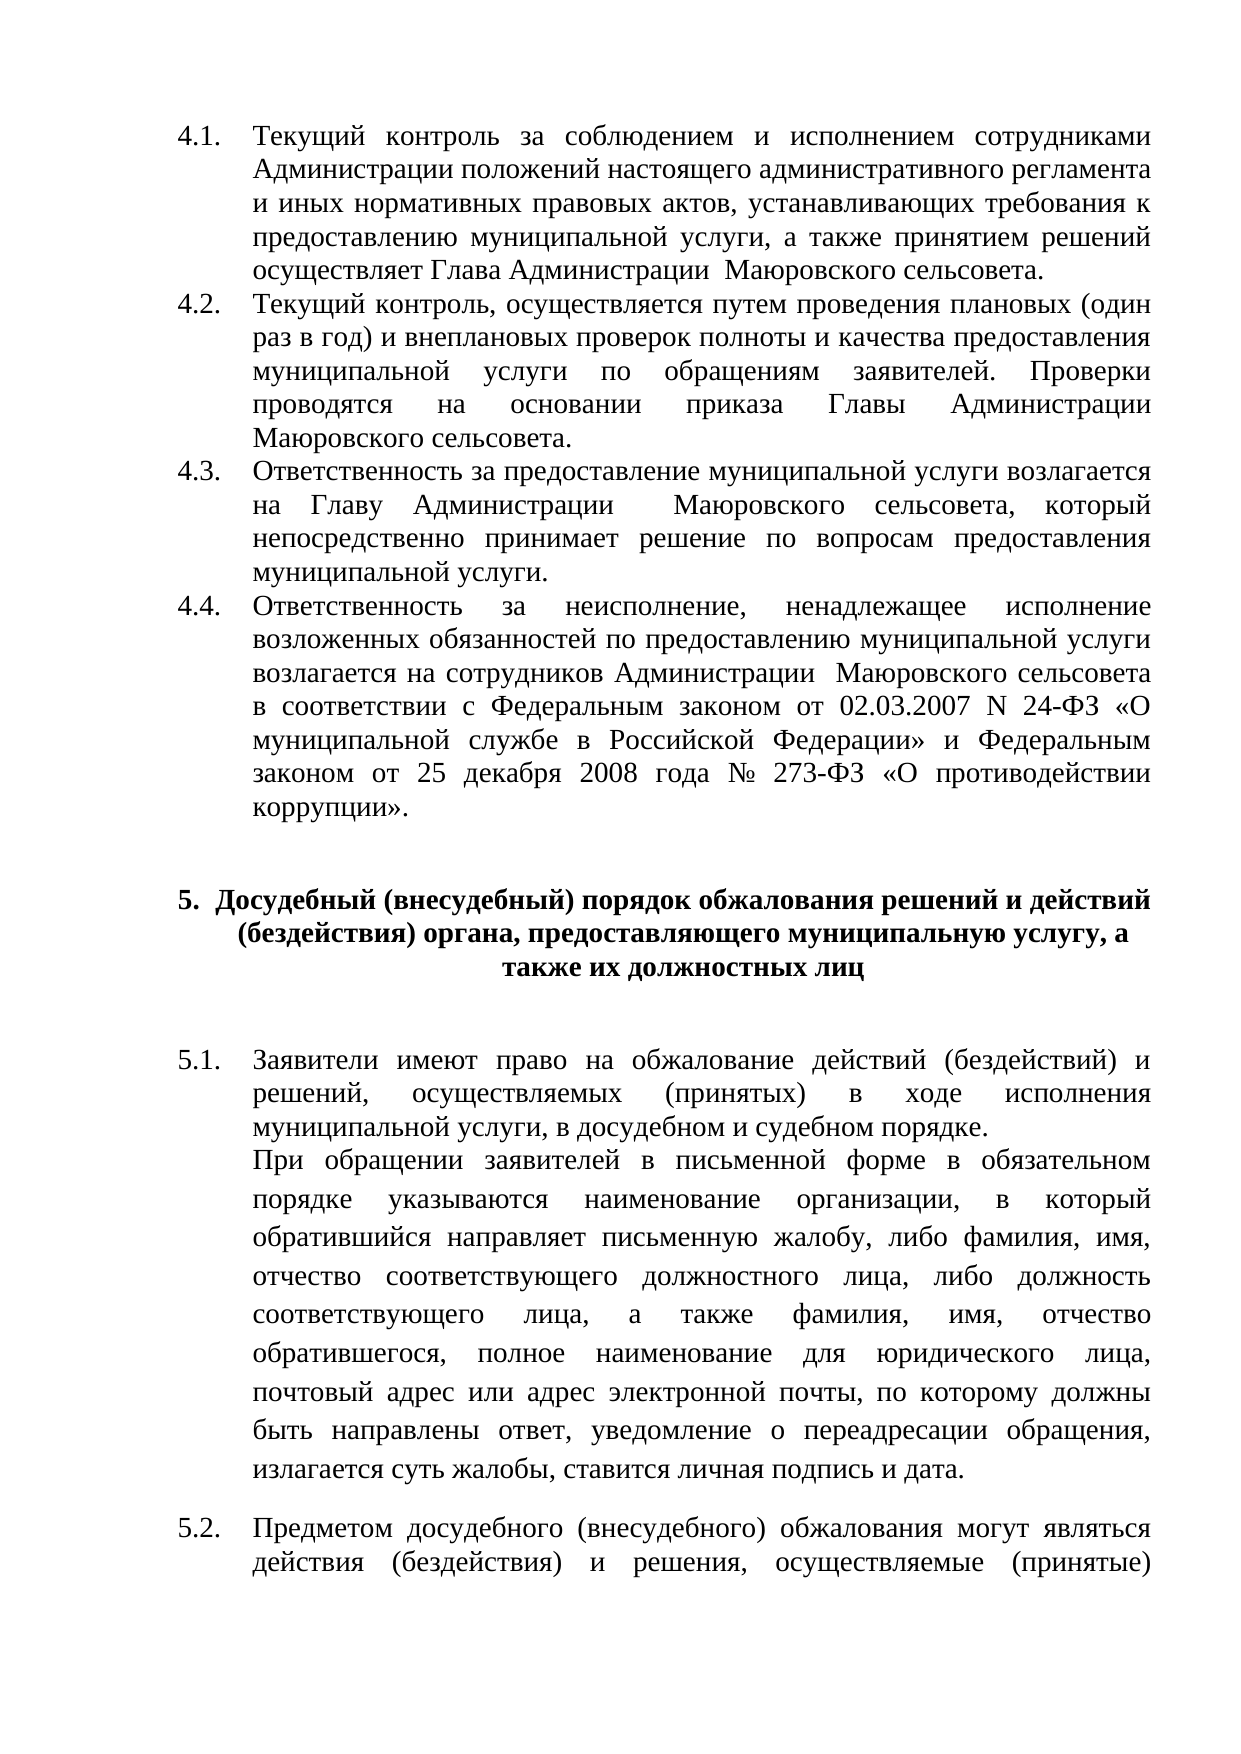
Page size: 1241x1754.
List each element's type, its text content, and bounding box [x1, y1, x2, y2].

list Заявители имеют право на обжалование действий (бездействий) и решений, осуществляемых (принятых) в ходе исполнения муниципальной услуги, в досудебном и судебном порядке. [177, 1042, 1152, 1142]
list Досудебный (внесудебный) порядок обжалования решений и действий (бездействия) органа, предоставляющего муниципальную услугу, а также их должностных лиц [177, 882, 1152, 982]
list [177, 1510, 1152, 1577]
list Текущий контроль, осуществляется путем проведения плановых (один раз в год) и внеплановых проверок полноты и качества предоставления муниципальной услуги по обращениям заявителей. Проверки проводятся на основании приказа Главы Администрации Маюровского сельсовета. [177, 286, 1152, 453]
text При обращении заявителей в письменной форме в обязательном порядке указываются наименование организации, в который обратившийся направляет письменную жалобу, либо фамилия, имя, отчество соответствующего должностного лица, либо должность соответствующего лица, а также фамилия, имя, отчество обратившегося, полное наименование для юридического лица, почтовый адрес или адрес электронной почты, по которому должны быть направлены ответ, уведомление о переадресации обращения, излагается суть жалобы, ставится личная подпись и дата. [252, 1142, 1152, 1484]
list Ответственность за неисполнение, ненадлежащее исполнение возложенных обязанностей по предоставлению муниципальной услуги возлагается на сотрудников Администрации Маюровского сельсовета в соответствии с Федеральным законом от 02.03.2007 N 24-ФЗ «О муниципальной службе в Российской Федерации» и Федеральным законом от 25 декабря 2008 года № 273-ФЗ «О противодействии коррупции». [177, 588, 1152, 822]
list Ответственность за предоставление муниципальной услуги возлагается на Главу Администрации Маюровского сельсовета, который непосредственно принимает решение по вопросам предоставления муниципальной услуги. [177, 453, 1152, 588]
list Текущий контроль за соблюдением и исполнением сотрудниками Администрации положений настоящего административного регламента и иных нормативных правовых актов, устанавливающих требования к предоставлению муниципальной услуги, а также принятием решений осуществляет Глава Администрации Маюровского сельсовета. [177, 118, 1152, 286]
